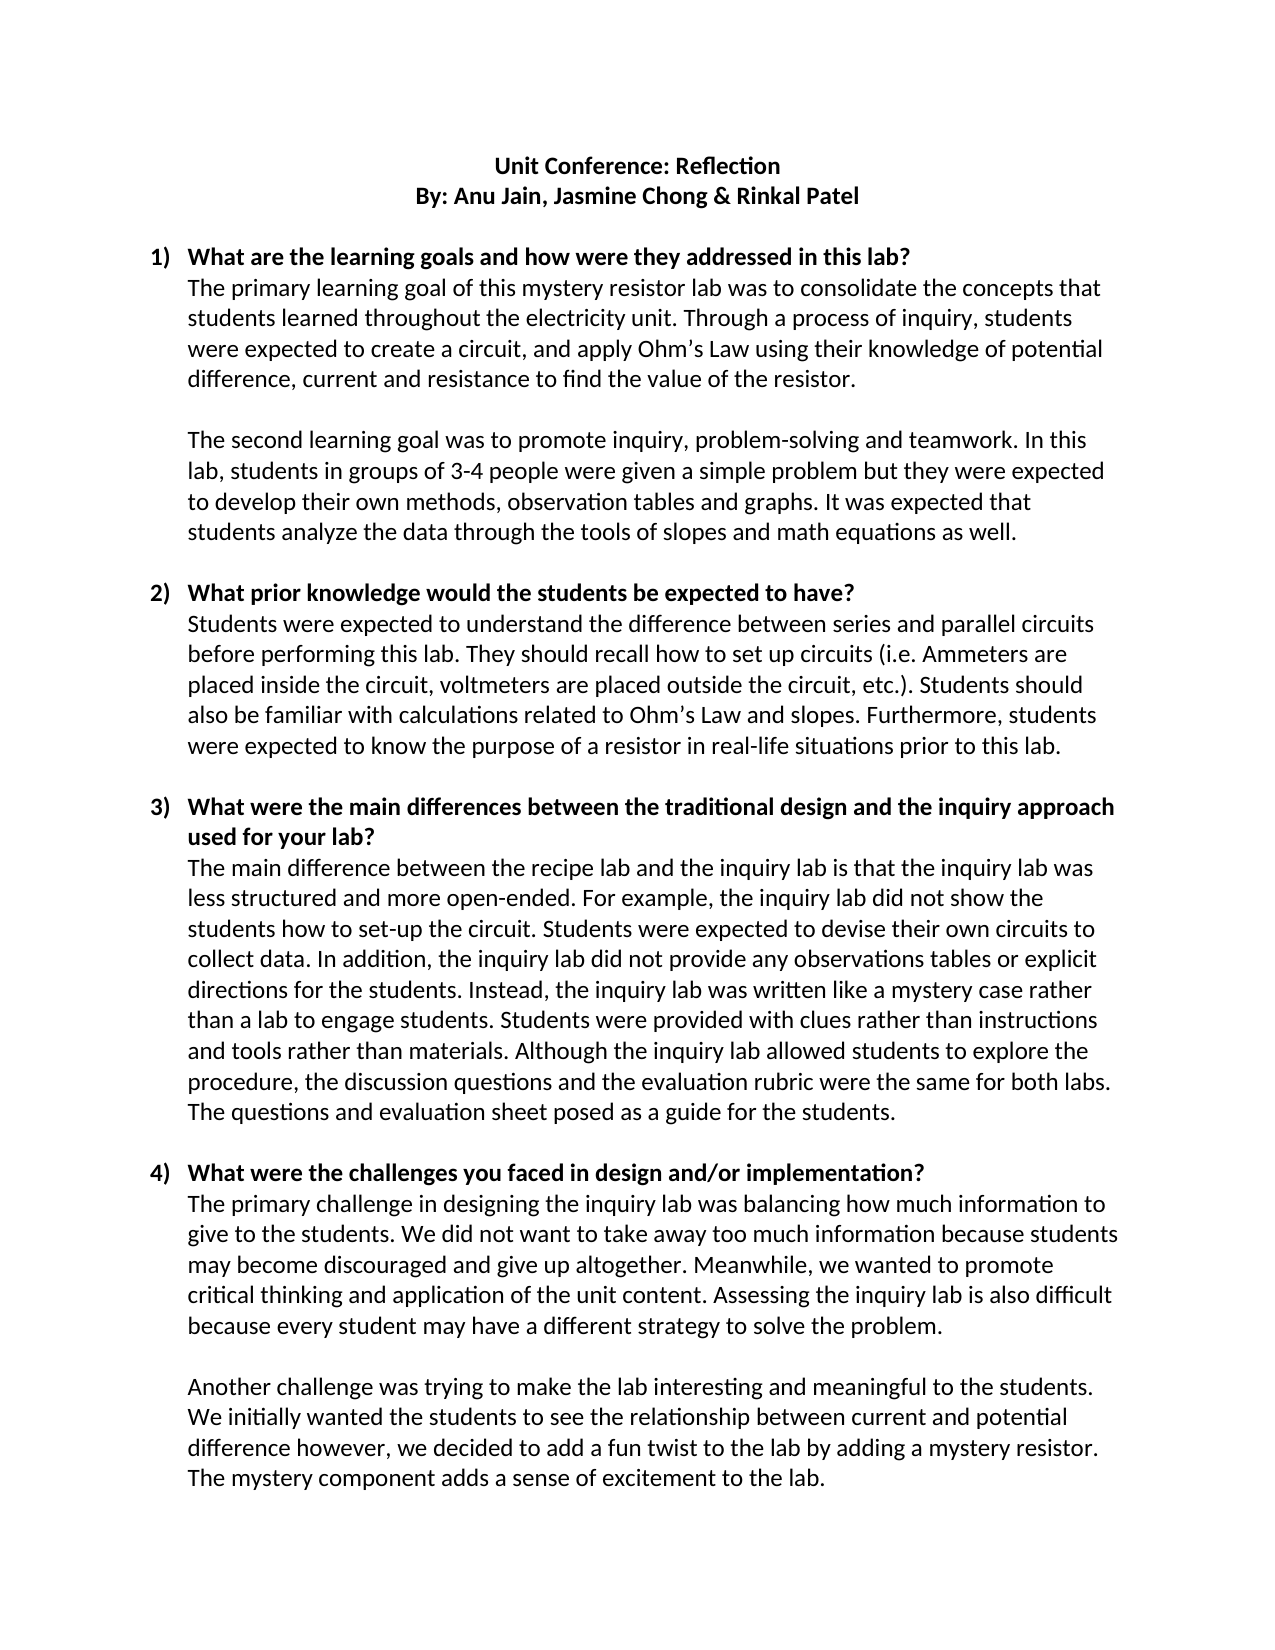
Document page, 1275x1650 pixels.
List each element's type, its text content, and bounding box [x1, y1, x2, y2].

list What were the challenges you faced in design and/or implementation? [150, 1157, 1125, 1188]
list What were the main differences between the traditional design and the inquiry approach used for your lab? [150, 791, 1125, 852]
list The primary challenge in designing the inquiry lab was balancing how much information to give to the students. We did not want to take away too much information because students may become discouraged and give up altogether. Meanwhile, we wanted to promote critical thinking and application of the unit content. Assessing the inquiry lab is also difficult because every student may have a different strategy to solve the problem. [187, 1188, 1125, 1340]
list What are the learning goals and how were they addressed in this lab? [150, 242, 1125, 272]
text Unit Conference: Reflection [150, 150, 1125, 181]
list What prior knowledge would the students be expected to have? [150, 577, 1125, 608]
list Another challenge was trying to make the lab interesting and meaningful to the students. We initially wanted the students to see the relationship between current and potential difference however, we decided to add a fun twist to the lab by adding a mystery resistor. The mystery component adds a sense of excitement to the lab. [187, 1371, 1125, 1493]
text The second learning goal was to promote inquiry, problem-solving and teamwork. In this lab, students in groups of 3-4 people were given a simple problem but they were expected to develop their own methods, observation tables and graphs. It was expected that students analyze the data through the tools of slopes and math equations as well. [187, 425, 1125, 547]
text Students were expected to understand the difference between series and parallel circuits before performing this lab. They should recall how to set up circuits (i.e. Ammeters are placed inside the circuit, voltmeters are placed outside the circuit, etc.). Students should also be familiar with calculations related to Ohm’s Law and slopes. Furthermore, students were expected to know the purpose of a resistor in real-life situations prior to this lab. [187, 608, 1125, 760]
text By: Anu Jain, Jasmine Chong & Rinkal Patel [150, 181, 1125, 211]
list The main difference between the recipe lab and the inquiry lab is that the inquiry lab was less structured and more open-ended. For example, the inquiry lab did not show the students how to set-up the circuit. Students were expected to devise their own circuits to collect data. In addition, the inquiry lab did not provide any observations tables or explicit directions for the students. Instead, the inquiry lab was written like a mystery case rather than a lab to engage students. Students were provided with clues rather than instructions and tools rather than materials. Although the inquiry lab allowed students to explore the procedure, the discussion questions and the evaluation rubric were the same for both labs. The questions and evaluation sheet posed as a guide for the students. [187, 852, 1125, 1127]
text The primary learning goal of this mystery resistor lab was to consolidate the concepts that students learned throughout the electricity unit. Through a process of inquiry, students were expected to create a circuit, and apply Ohm’s Law using their knowledge of potential difference, current and resistance to find the value of the resistor. [187, 272, 1125, 394]
